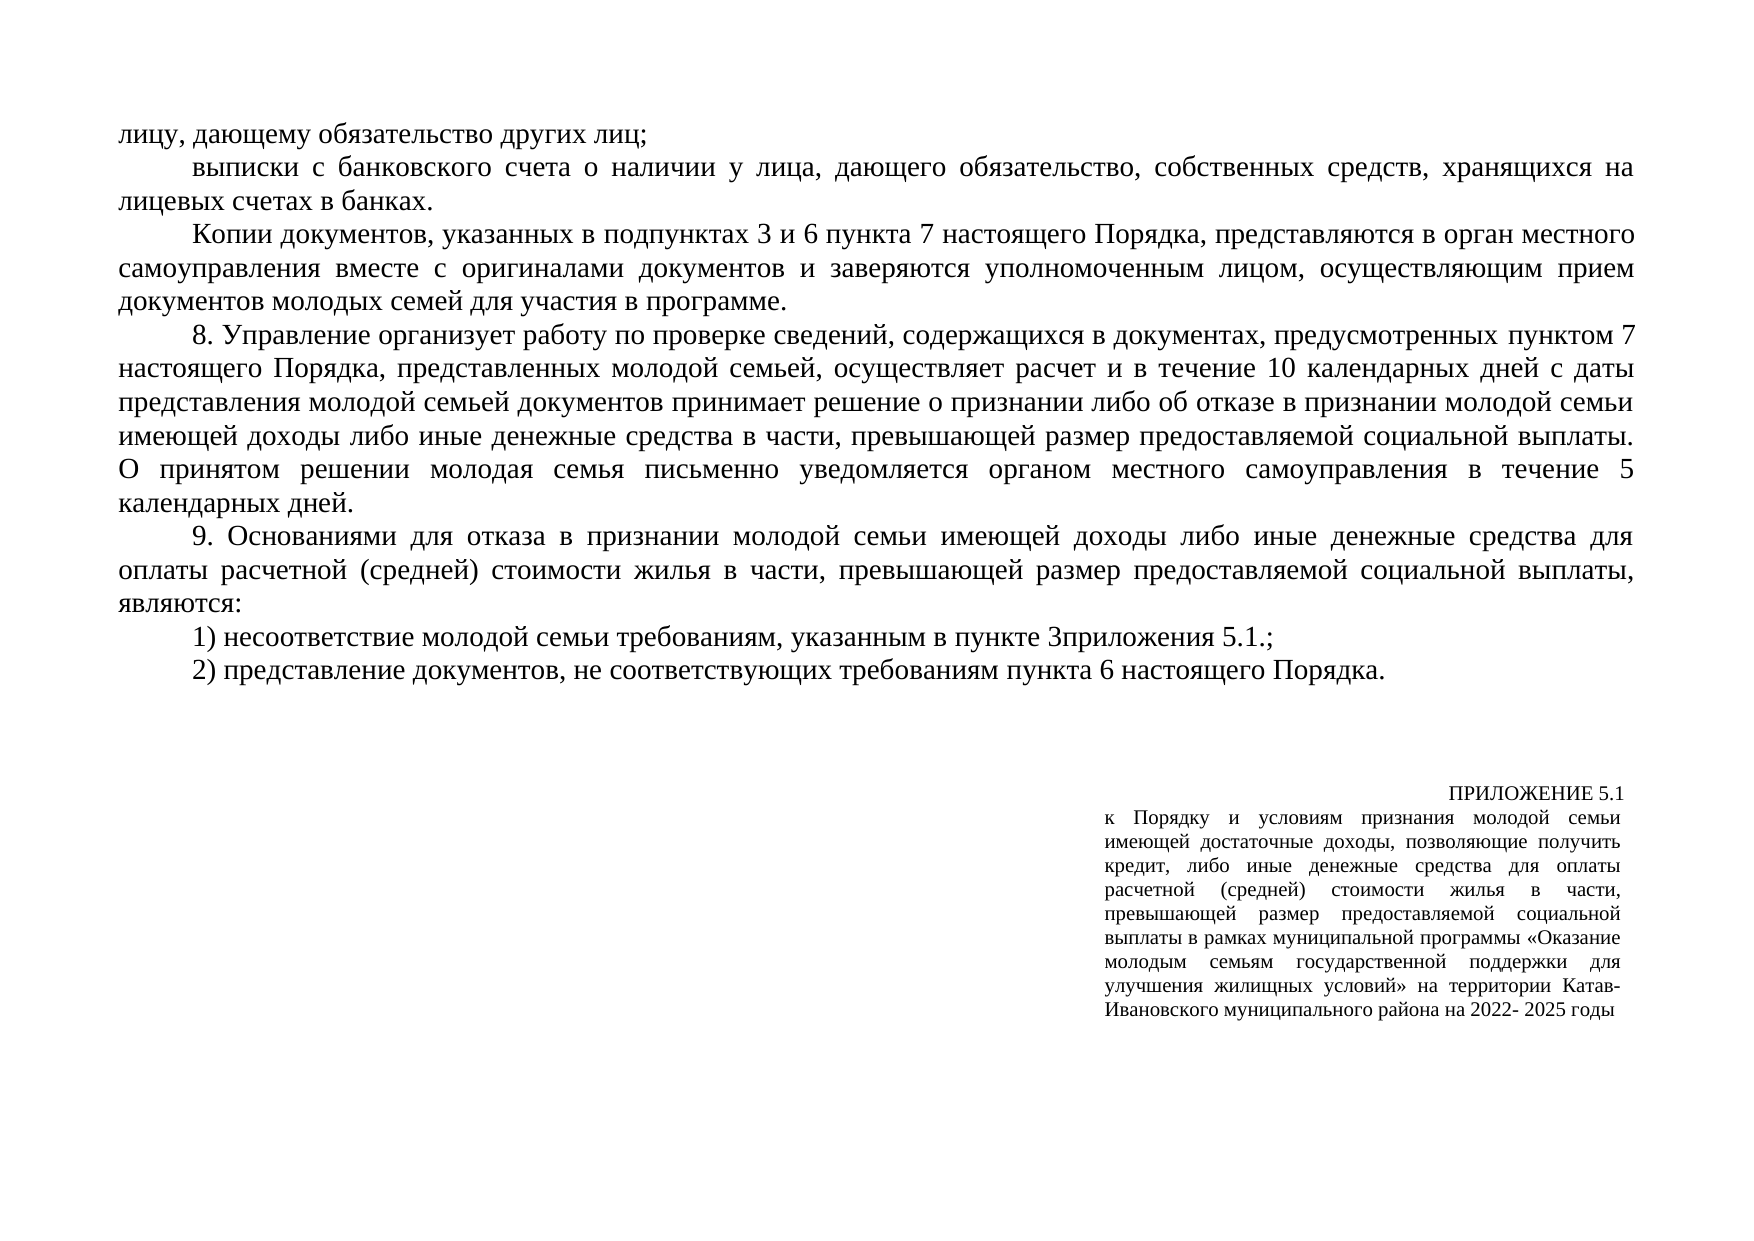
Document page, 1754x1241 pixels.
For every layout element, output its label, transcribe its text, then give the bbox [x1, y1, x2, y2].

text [118, 116, 1636, 149]
text 1) несоответствие молодой семьи требованиям, указанным в пункте 3приложения 5.1.; [118, 619, 1636, 652]
table_header ПРИЛОЖЕНИЕ 5.1 к Порядку и условиям признания молодой семьи имеющей достаточные доходы, позволяющие получить кредит, либо иные денежные средства для оплаты расчетной (средней) стоимости жилья в части, превышающей размер предоставляемой социальной выплаты в рамках муниципальной программы «Оказание молодым семьям государственной поддержки для улучшения жилищных условий» на территории Катав-Ивановского муниципального района на 2022- 2025 годы [1093, 781, 1636, 1097]
text 2) представление документов, не соответствующих требованиям пункта 6 настоящего Порядка. [118, 652, 1636, 686]
text 9. Основаниями для отказа в признании молодой семьи имеющей доходы либо иные денежные средства для оплаты расчетной (средней) стоимости жилья в части, превышающей размер предоставляемой социальной выплаты, являются: [118, 518, 1636, 619]
text выписки с банковского счета о наличии у лица, дающего обязательство, собственных средств, хранящихся на лицевых счетах в банках. [118, 149, 1636, 216]
text Копии документов, указанных в подпунктах 3 и 6 пункта 7 настоящего Порядка, представляются в орган местного самоуправления вместе с оригиналами документов и заверяются уполномоченным лицом, осуществляющим прием документов молодых семей для участия в программе. [118, 216, 1636, 317]
text 8. Управление организует работу по проверке сведений, содержащихся в документах, предусмотренных пунктом 7 настоящего Порядка, представленных молодой семьей, осуществляет расчет и в течение 10 календарных дней с даты представления молодой семьей документов принимает решение о признании либо об отказе в признании молодой семьи имеющей доходы либо иные денежные средства в части, превышающей размер предоставляемой социальной выплаты. О принятом решении молодая семья письменно уведомляется органом местного самоуправления в течение 5 календарных дней. [118, 317, 1636, 518]
